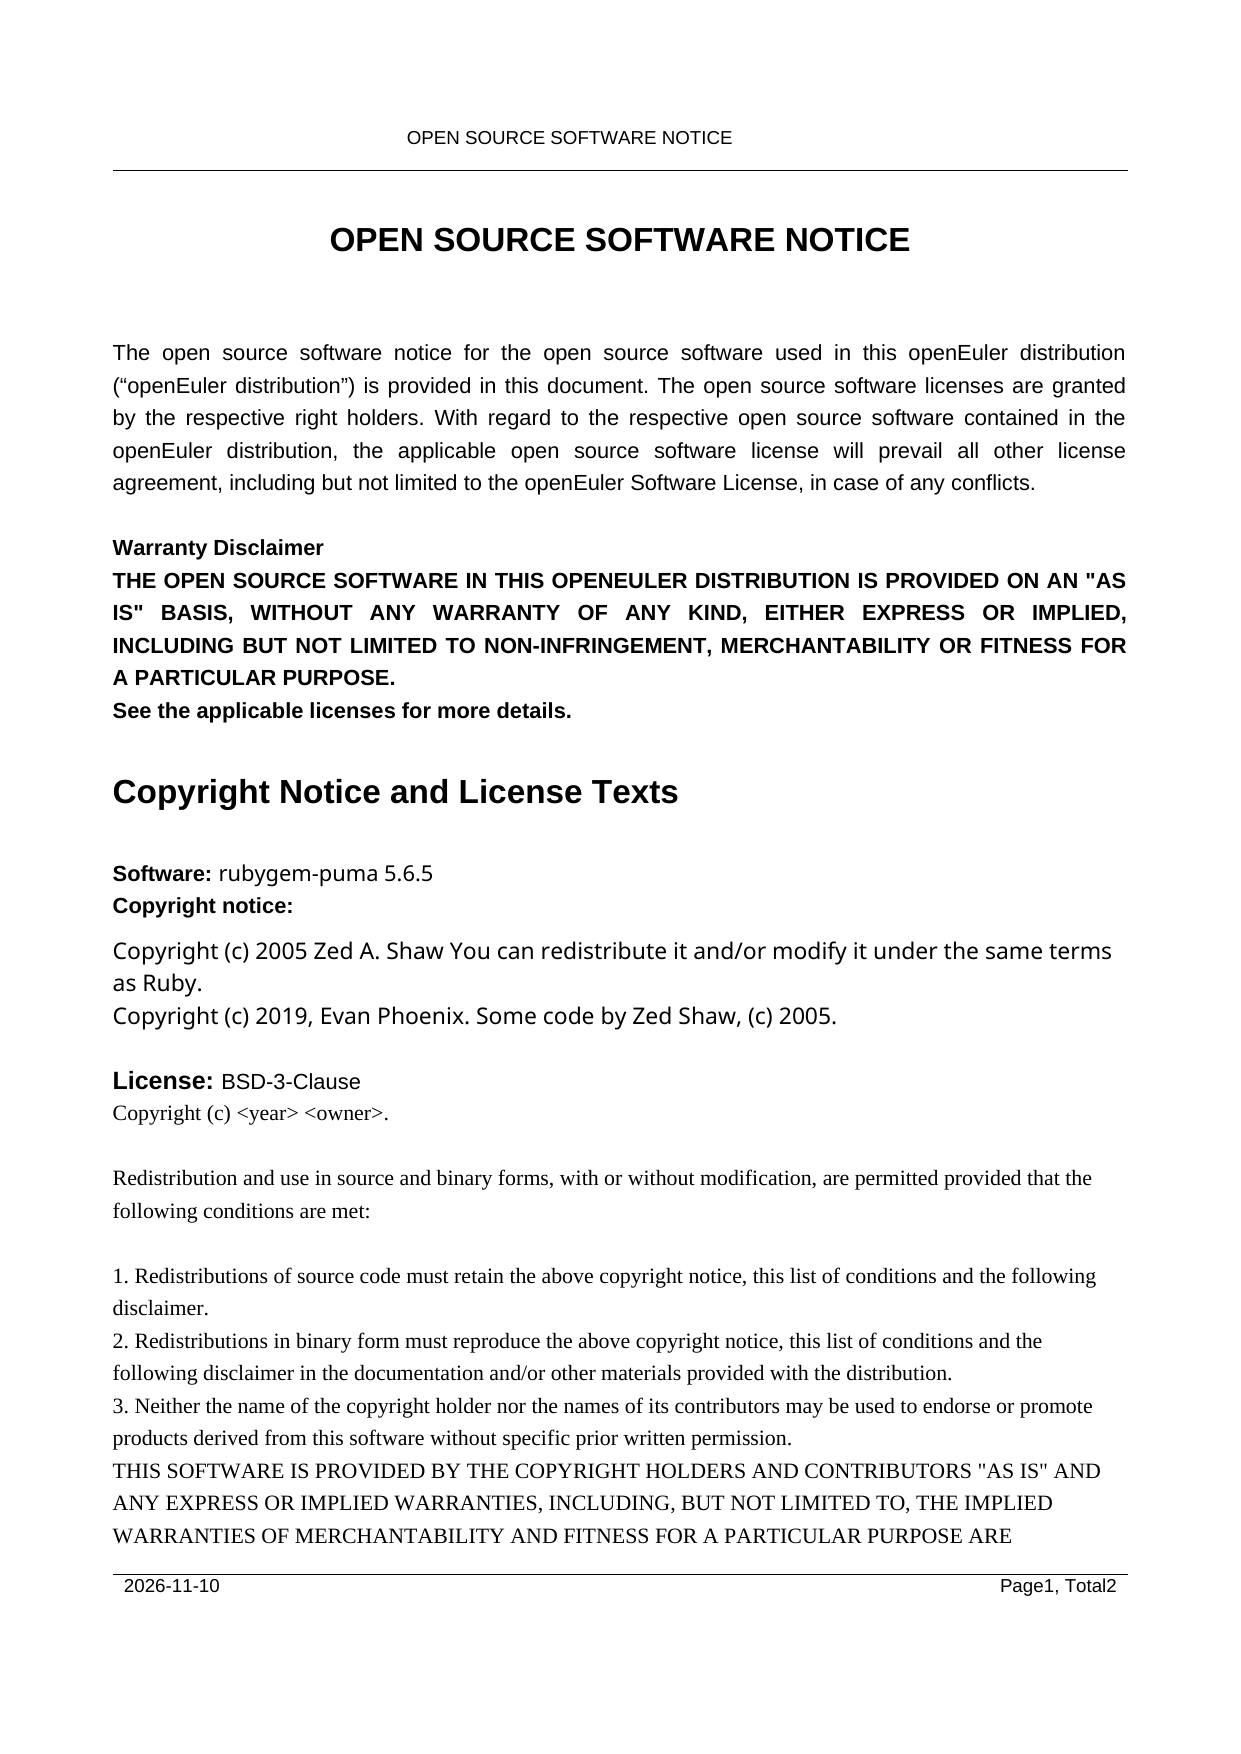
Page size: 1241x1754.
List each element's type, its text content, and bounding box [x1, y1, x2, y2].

title Software: rubygem-puma 5.6.5 [112, 856, 1128, 889]
text THE OPEN SOURCE SOFTWARE IN THIS OPENEULER DISTRIBUTION IS PROVIDED ON AN "AS IS" BASIS, WITHOUT ANY WARRANTY OF ANY KIND, EITHER EXPRESS OR IMPLIED, INCLUDING BUT NOT LIMITED TO NON-INFRINGEMENT, MERCHANTABILITY OR FITNESS FOR A PARTICULAR PURPOSE. See the applicable licenses for more details. [112, 564, 1128, 726]
text Copyright (c) 2005 Zed A. Shaw You can redistribute it and/or modify it under the same terms as Ruby. Copyright (c) 2019, Evan Phoenix. Some code by Zed Shaw, (c) 2005. [112, 934, 1128, 1064]
text Copyright Notice and License Texts [112, 759, 1128, 824]
text OPEN SOURCE SOFTWARE NOTICE [112, 206, 1128, 271]
text Warranty Disclaimer [112, 531, 1128, 564]
text The open source software notice for the open source software used in this openEuler distribution (“openEuler distribution”) is provided in this document. The open source software licenses are granted by the respective right holders. With regard to the respective open source software contained in the openEuler distribution, the applicable open source software license will prevail all other license agreement, including but not limited to the openEuler Software License, in case of any conflicts. [112, 336, 1128, 499]
text Copyright notice: [112, 889, 1128, 921]
text License: BSD-3-Clause [112, 1064, 1128, 1096]
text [112, 1096, 1128, 1551]
